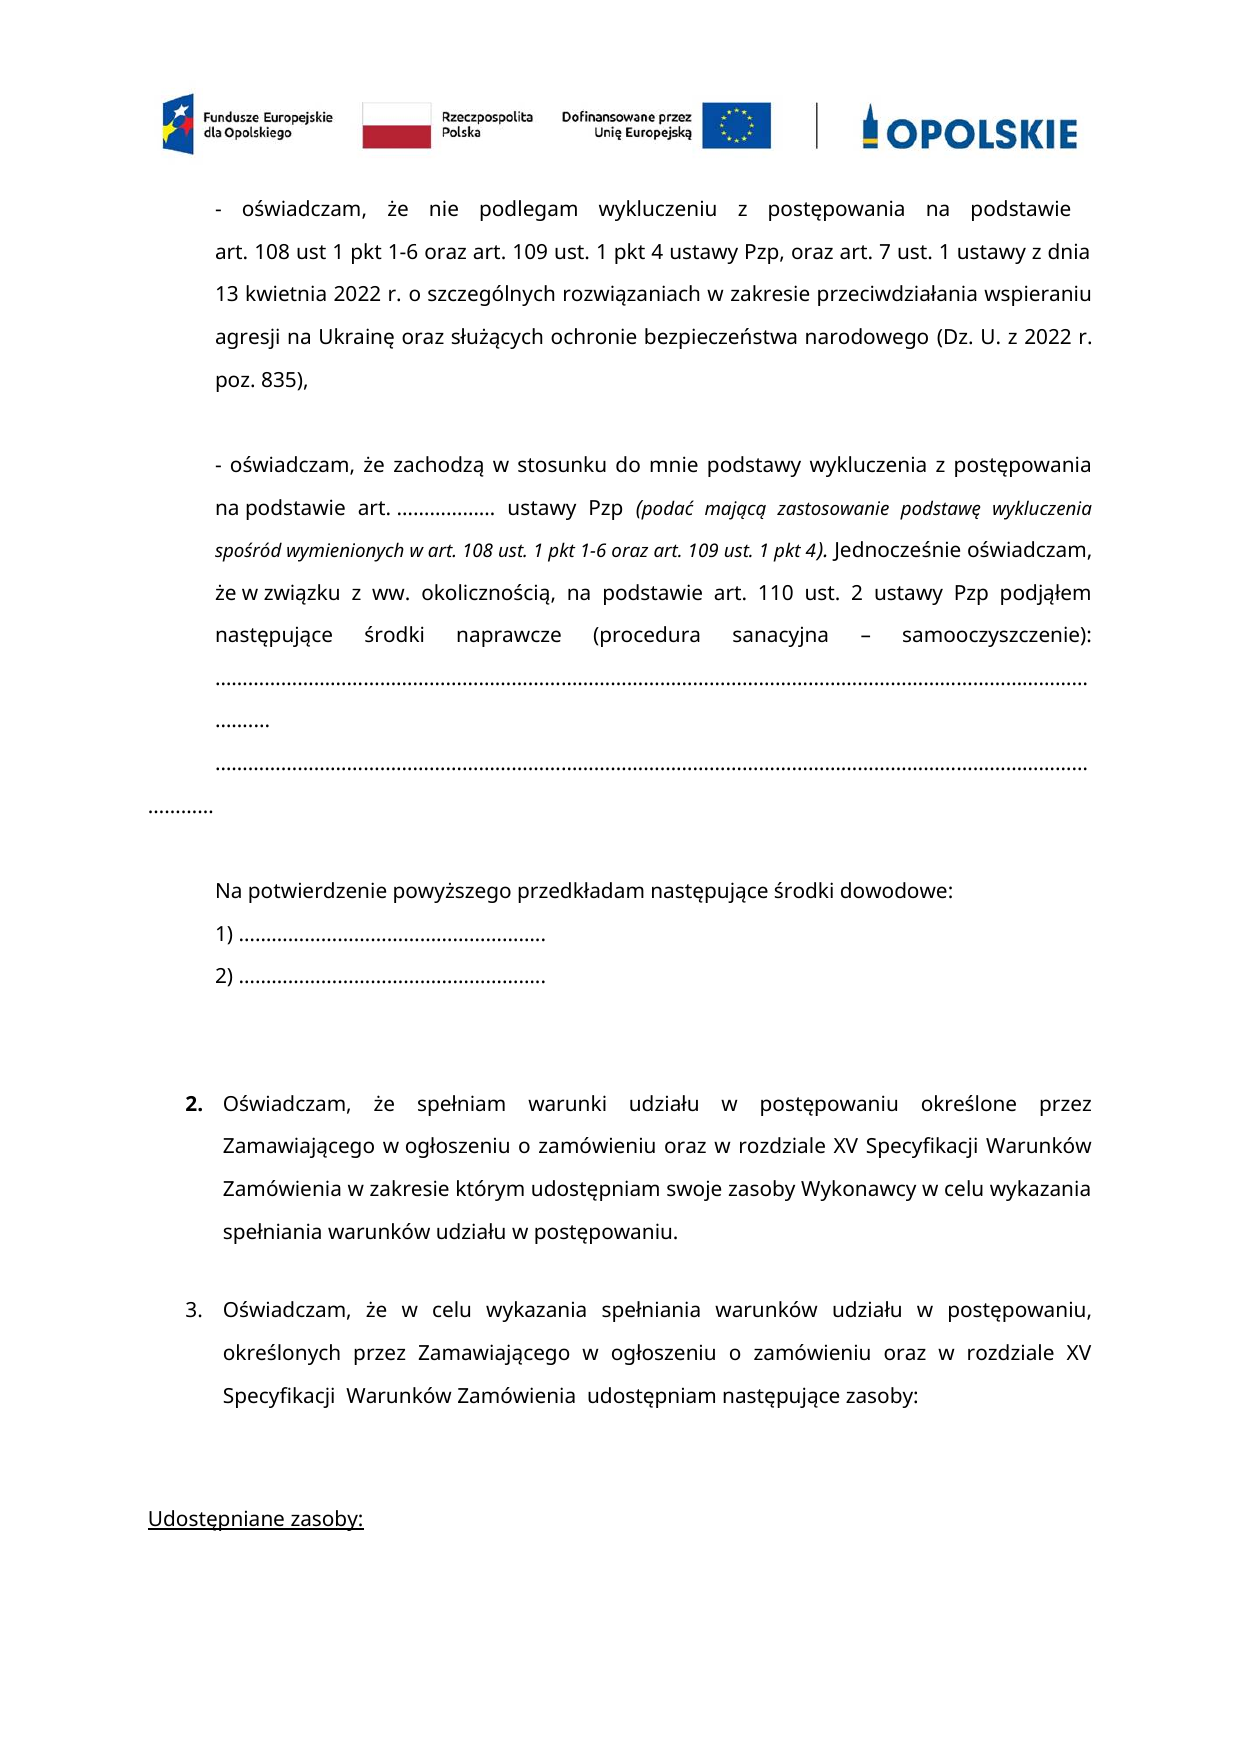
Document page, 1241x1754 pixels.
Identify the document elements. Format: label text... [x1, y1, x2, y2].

text Udostępniane zasoby: [148, 1504, 1090, 1533]
text 1) ……………………………………………….. [148, 919, 1090, 947]
text ……………………………………………………………………………………………………………………………………………………… [148, 748, 1090, 819]
text - oświadczam, że nie podlegam wykluczeniu z postępowania na podstawie art. 108 ust 1 pkt 1-6 oraz art. 109 ust. 1 pkt 4 ustawy Pzp, oraz art. 7 ust. 1 ustawy z dnia 13 kwietnia 2022 r. o szczególnych rozwiązaniach w zakresie przeciwdziałania wspieraniu agresji na Ukrainę oraz służących ochronie bezpieczeństwa narodowego (Dz. U. z 2022 r. poz. 835), [215, 194, 1093, 393]
text 2) ……………………………………………….. [148, 961, 1090, 990]
list Oświadczam, że spełniam warunki udziału w postępowaniu określone przez Zamawiającego w ogłoszeniu o zamówieniu oraz w rozdziale XV Specyfikacji Warunków Zamówienia w zakresie którym udostępniam swoje zasoby Wykonawcy w celu wykazania spełniania warunków udziału w postępowaniu. [185, 1089, 1093, 1245]
text Na potwierdzenie powyższego przedkładam następujące środki dowodowe: [148, 876, 1090, 904]
picture [147, 73, 1093, 171]
list Oświadczam, że w celu wykazania spełniania warunków udziału w postępowaniu, określonych przez Zamawiającego w ogłoszeniu o zamówieniu oraz w rozdziale XV Specyfikacji Warunków Zamówienia udostępniam następujące zasoby: [185, 1296, 1093, 1409]
text - oświadczam, że zachodzą w stosunku do mnie podstawy wykluczenia z postępowania na podstawie art. ……………… ustawy Pzp (podać mającą zastosowanie podstawę wykluczenia spośród wymienionych w art. 108 ust. 1 pkt 1-6 oraz art. 109 ust. 1 pkt 4). Jednocześnie oświadczam, że w związku z ww. okolicznością, na podstawie art. 110 ust. 2 ustawy Pzp podjąłem następujące środki naprawcze (procedura sanacyjna – samooczyszczenie): ………………………………………………………………………………………………………………………………………………….... [215, 450, 1093, 734]
